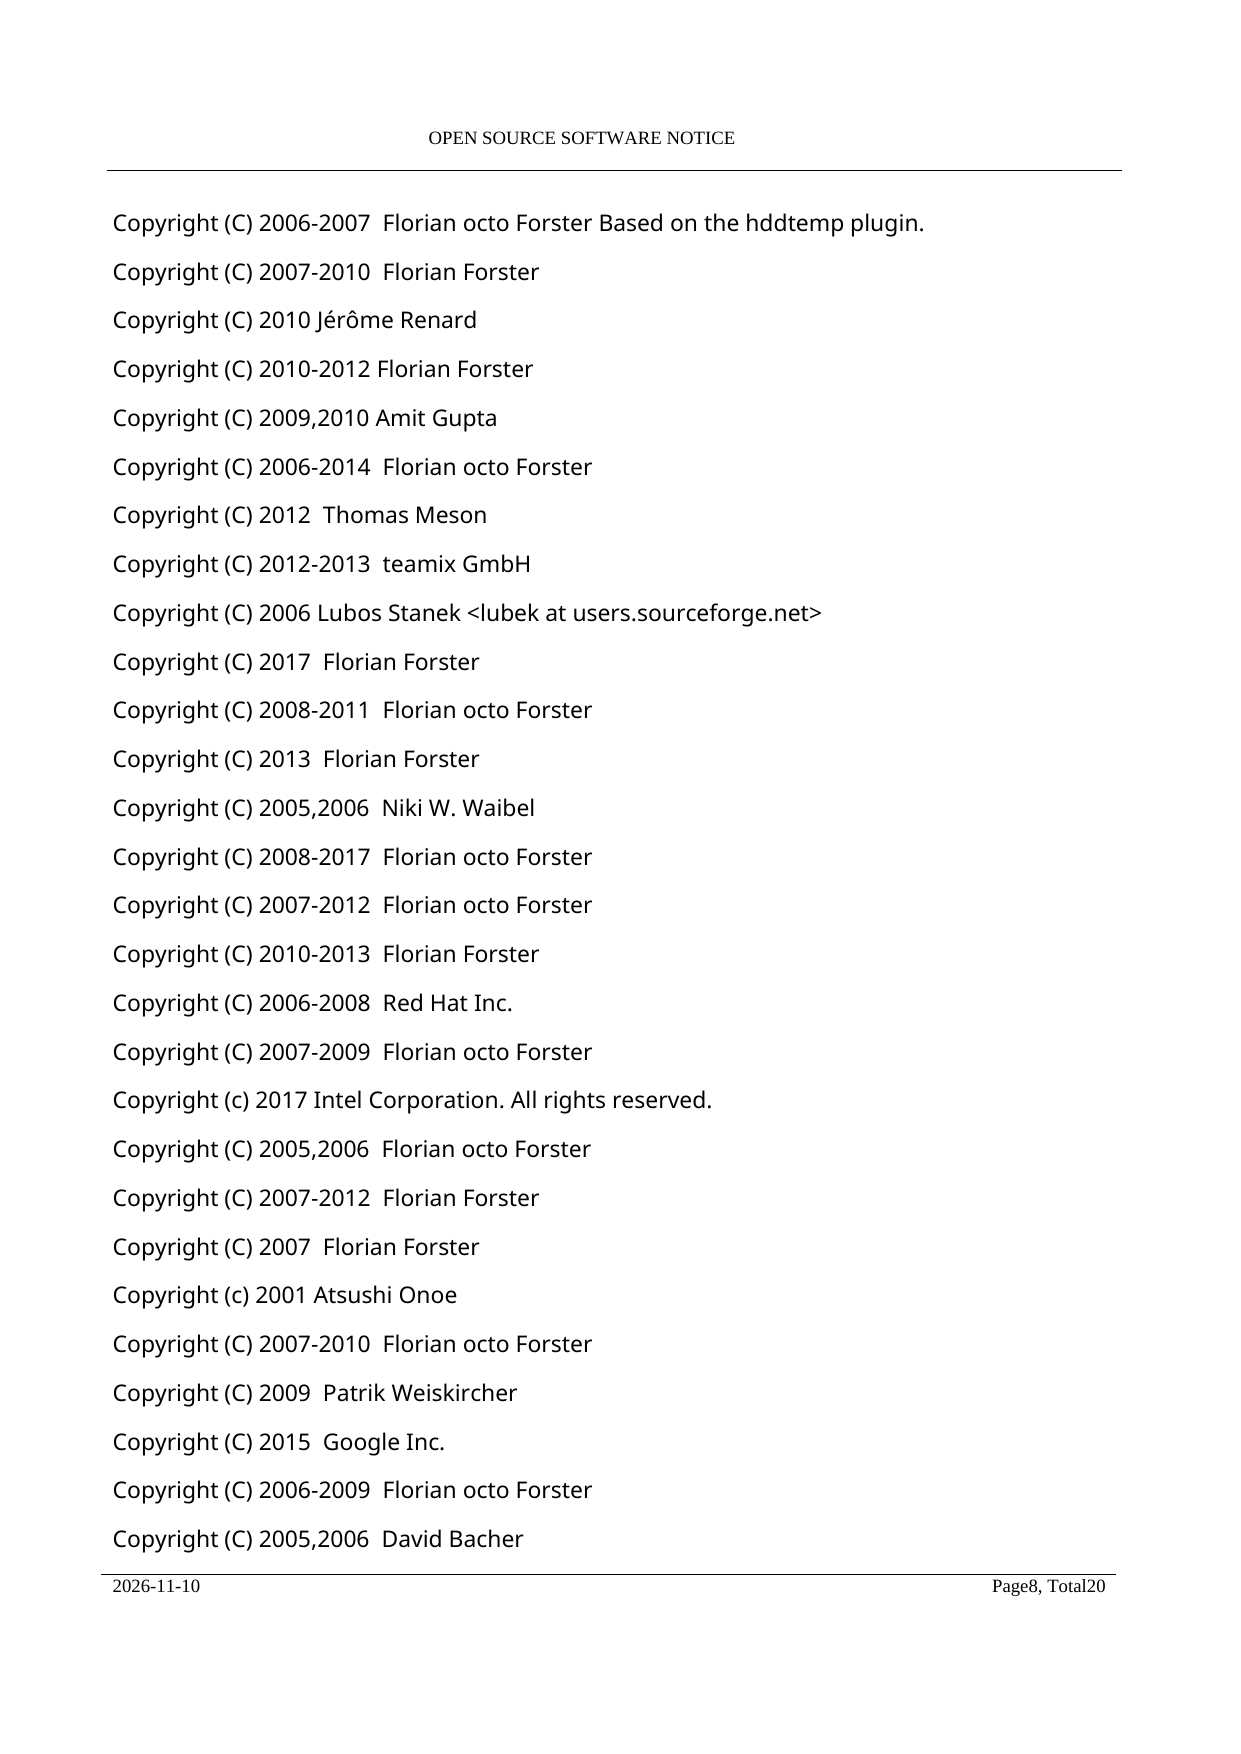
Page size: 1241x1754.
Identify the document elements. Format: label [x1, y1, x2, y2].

text [112, 206, 1128, 1555]
